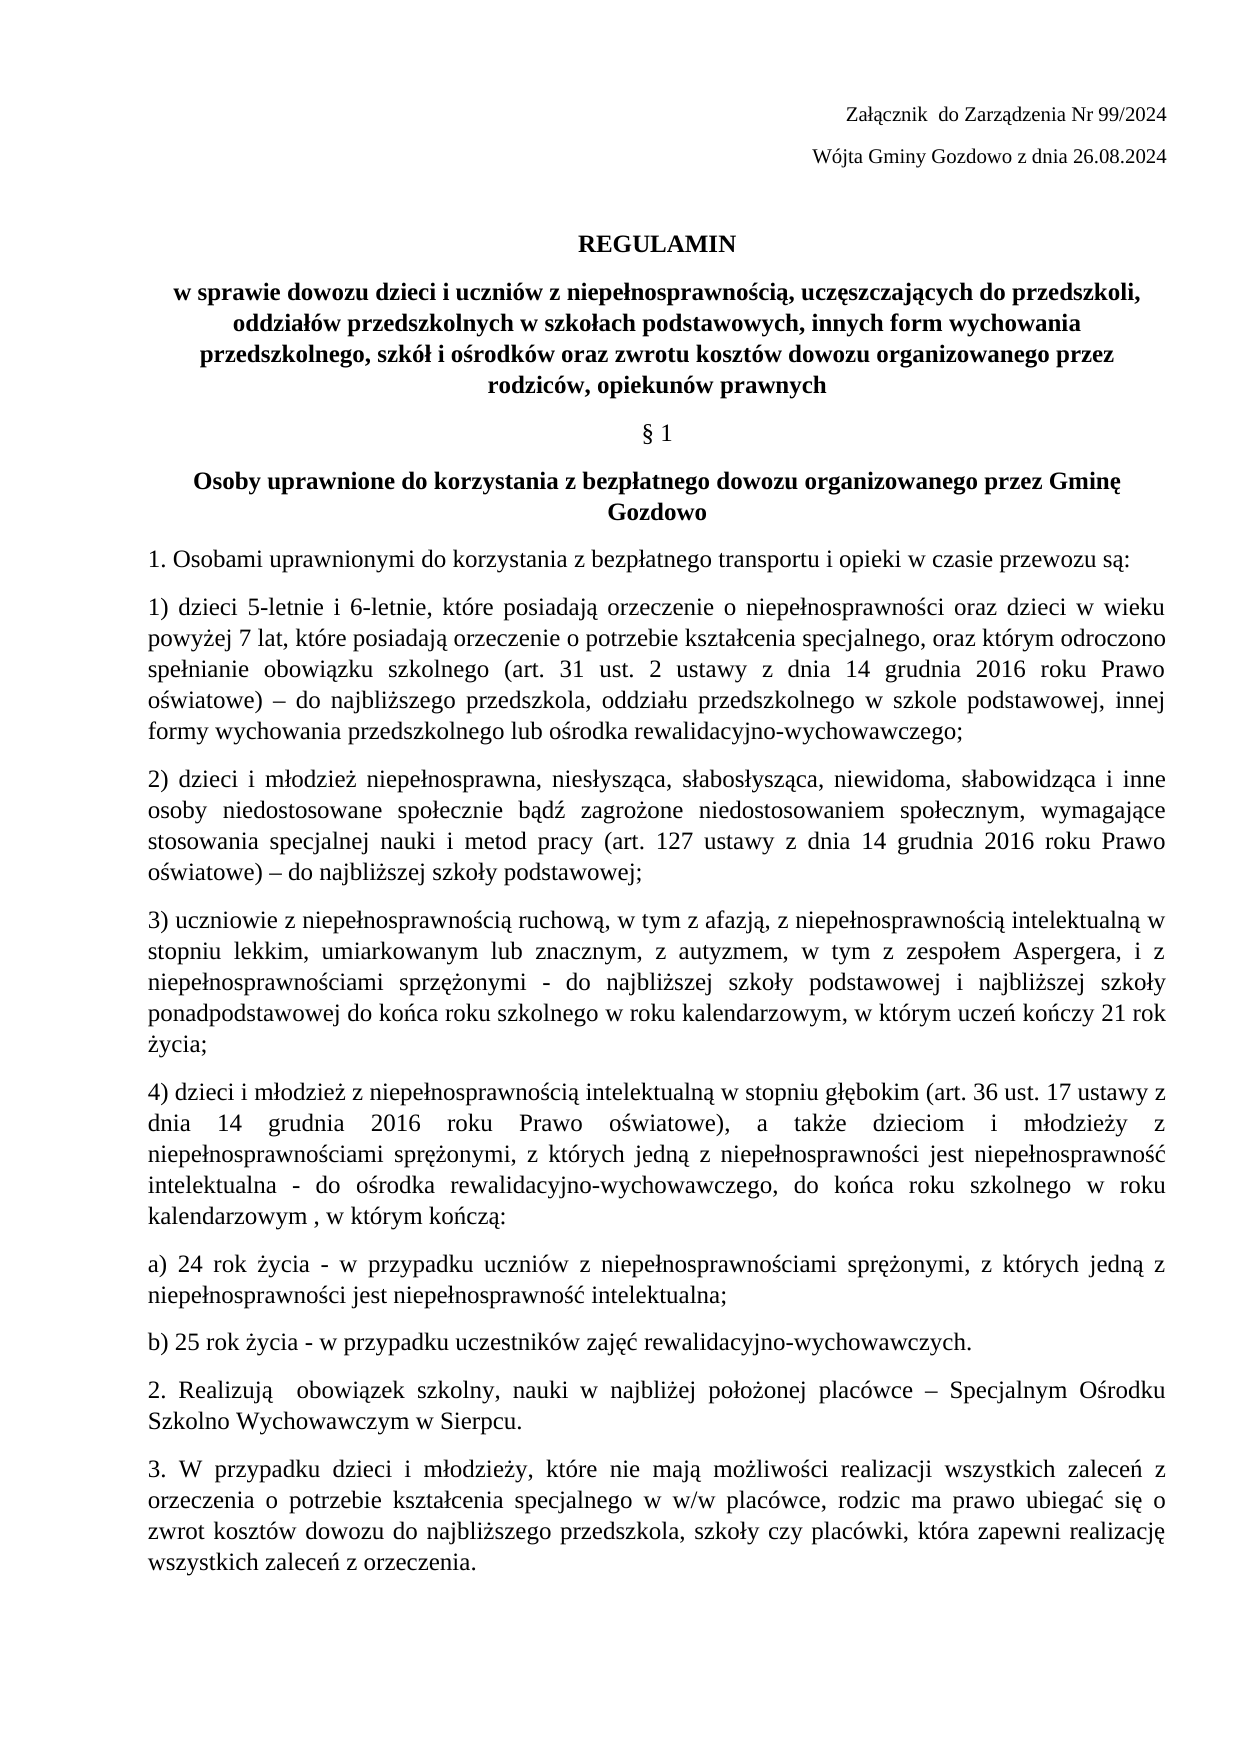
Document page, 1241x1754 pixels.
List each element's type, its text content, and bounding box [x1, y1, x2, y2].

text § 1 [148, 418, 1167, 447]
text Wójta Gminy Gozdowo z dnia 26.08.2024 [148, 144, 1167, 168]
text b) 25 rok życia - w przypadku uczestników zajęć rewalidacyjno-wychowawczych. [148, 1327, 1167, 1356]
text 4) dzieci i młodzież z niepełnosprawnością intelektualną w stopniu głębokim (art. 36 ust. 17 ustawy z dnia 14 grudnia 2016 roku Prawo oświatowe), a także dzieciom i młodzieży z niepełnosprawnościami sprężonymi, z których jedną z niepełnosprawności jest niepełnosprawność intelektualna - do ośrodka rewalidacyjno-wychowawczego, do końca roku szkolnego w roku kalendarzowym , w którym kończą: [148, 1077, 1167, 1230]
text 3. W przypadku dzieci i młodzieży, które nie mają możliwości realizacji wszystkich zaleceń z orzeczenia o potrzebie kształcenia specjalnego w w/w placówce, rodzic ma prawo ubiegać się o zwrot kosztów dowozu do najbliższego przedszkola, szkoły czy placówki, która zapewni realizację wszystkich zaleceń z orzeczenia. [148, 1454, 1167, 1576]
text Załącznik do Zarządzenia Nr 99/2024 [148, 102, 1167, 126]
text w sprawie dowozu dzieci i uczniów z niepełnosprawnością, uczęszczających do przedszkoli, oddziałów przedszkolnych w szkołach podstawowych, innych form wychowania przedszkolnego, szkół i ośrodków oraz zwrotu kosztów dowozu organizowanego przez rodziców, opiekunów prawnych [148, 277, 1167, 399]
text 1. Osobami uprawnionymi do korzystania z bezpłatnego transportu i opieki w czasie przewozu są: [148, 544, 1167, 573]
text 1) dzieci 5-letnie i 6-letnie, które posiadają orzeczenie o niepełnosprawności oraz dzieci w wieku powyżej 7 lat, które posiadają orzeczenie o potrzebie kształcenia specjalnego, oraz którym odroczono spełnianie obowiązku szkolnego (art. 31 ust. 2 ustawy z dnia 14 grudnia 2016 roku Prawo oświatowe) – do najbliższego przedszkola, oddziału przedszkolnego w szkole podstawowej, innej formy wychowania przedszkolnego lub ośrodka rewalidacyjno-wychowawczego; [148, 592, 1167, 745]
text 2) dzieci i młodzież niepełnosprawna, niesłysząca, słabosłysząca, niewidoma, słabowidząca i inne osoby niedostosowane społecznie bądź zagrożone niedostosowaniem społecznym, wymagające stosowania specjalnej nauki i metod pracy (art. 127 ustawy z dnia 14 grudnia 2016 roku Prawo oświatowe) – do najbliższej szkoły podstawowej; [148, 764, 1167, 886]
text a) 24 rok życia - w przypadku uczniów z niepełnosprawnościami sprężonymi, z których jedną z niepełnosprawności jest niepełnosprawność intelektualna; [148, 1249, 1167, 1308]
text 2. Realizują obowiązek szkolny, nauki w najbliżej położonej placówce – Specjalnym Ośrodku Szkolno Wychowawczym w Sierpcu. [148, 1375, 1167, 1435]
text REGULAMIN [148, 229, 1167, 258]
text Osoby uprawnione do korzystania z bezpłatnego dowozu organizowanego przez Gminę Gozdowo [148, 466, 1167, 526]
text 3) uczniowie z niepełnosprawnością ruchową, w tym z afazją, z niepełnosprawnością intelektualną w stopniu lekkim, umiarkowanym lub znacznym, z autyzmem, w tym z zespołem Aspergera, i z niepełnosprawnościami sprzężonymi - do najbliższej szkoły podstawowej i najbliższej szkoły ponadpodstawowej do końca roku szkolnego w roku kalendarzowym, w którym uczeń kończy 21 rok życia; [148, 905, 1167, 1058]
